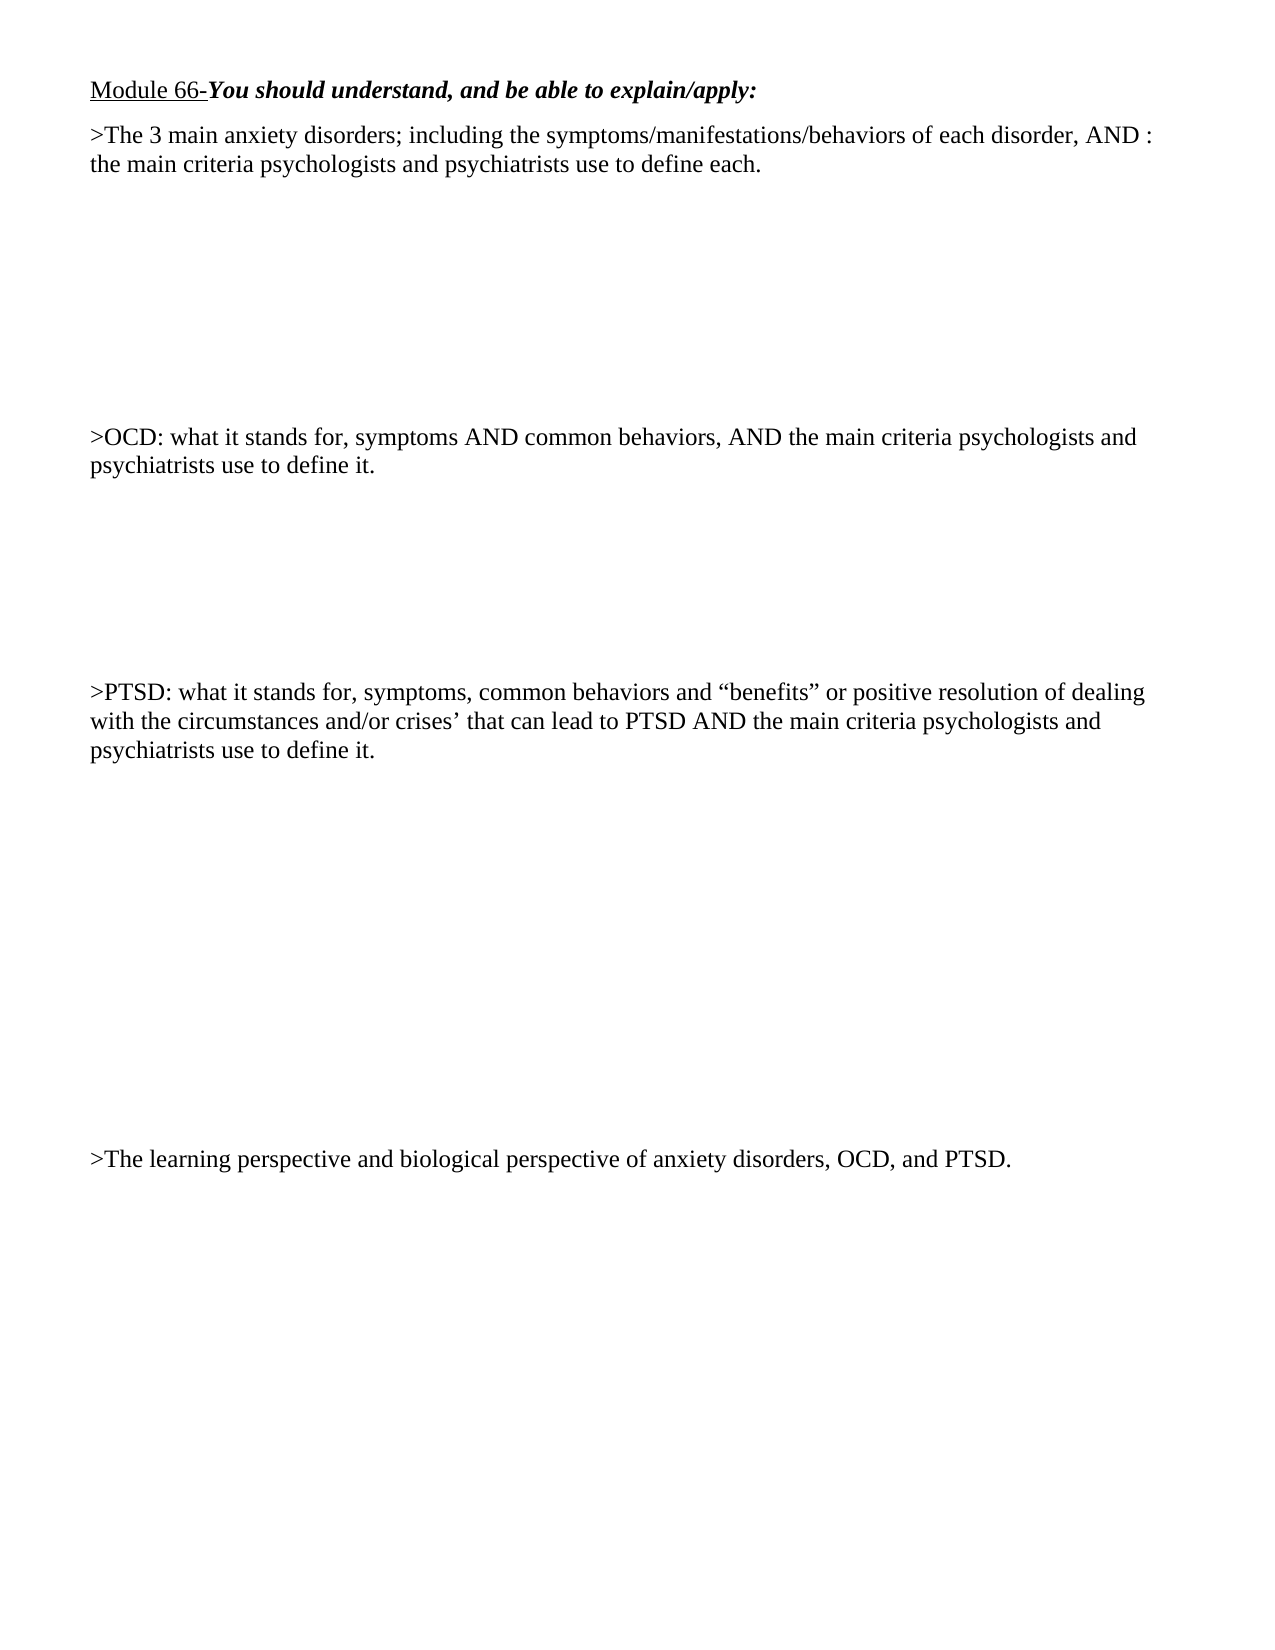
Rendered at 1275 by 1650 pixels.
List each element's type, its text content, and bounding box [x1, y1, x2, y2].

text Module 66-You should understand, and be able to explain/apply: [90, 75, 1185, 104]
text >The learning perspective and biological perspective of anxiety disorders, OCD, and PTSD. [90, 1144, 1185, 1172]
text >OCD: what it stands for, symptoms AND common behaviors, AND the main criteria psychologists and psychiatrists use to define it. [90, 422, 1185, 479]
text >PTSD: what it stands for, symptoms, common behaviors and “benefits” or positive resolution of dealing with the circumstances and/or crises’ that can lead to PTSD AND the main criteria psychologists and psychiatrists use to define it. [90, 677, 1185, 764]
text >The 3 main anxiety disorders; including the symptoms/manifestations/behaviors of each disorder, AND : the main criteria psychologists and psychiatrists use to define each. [90, 120, 1185, 178]
